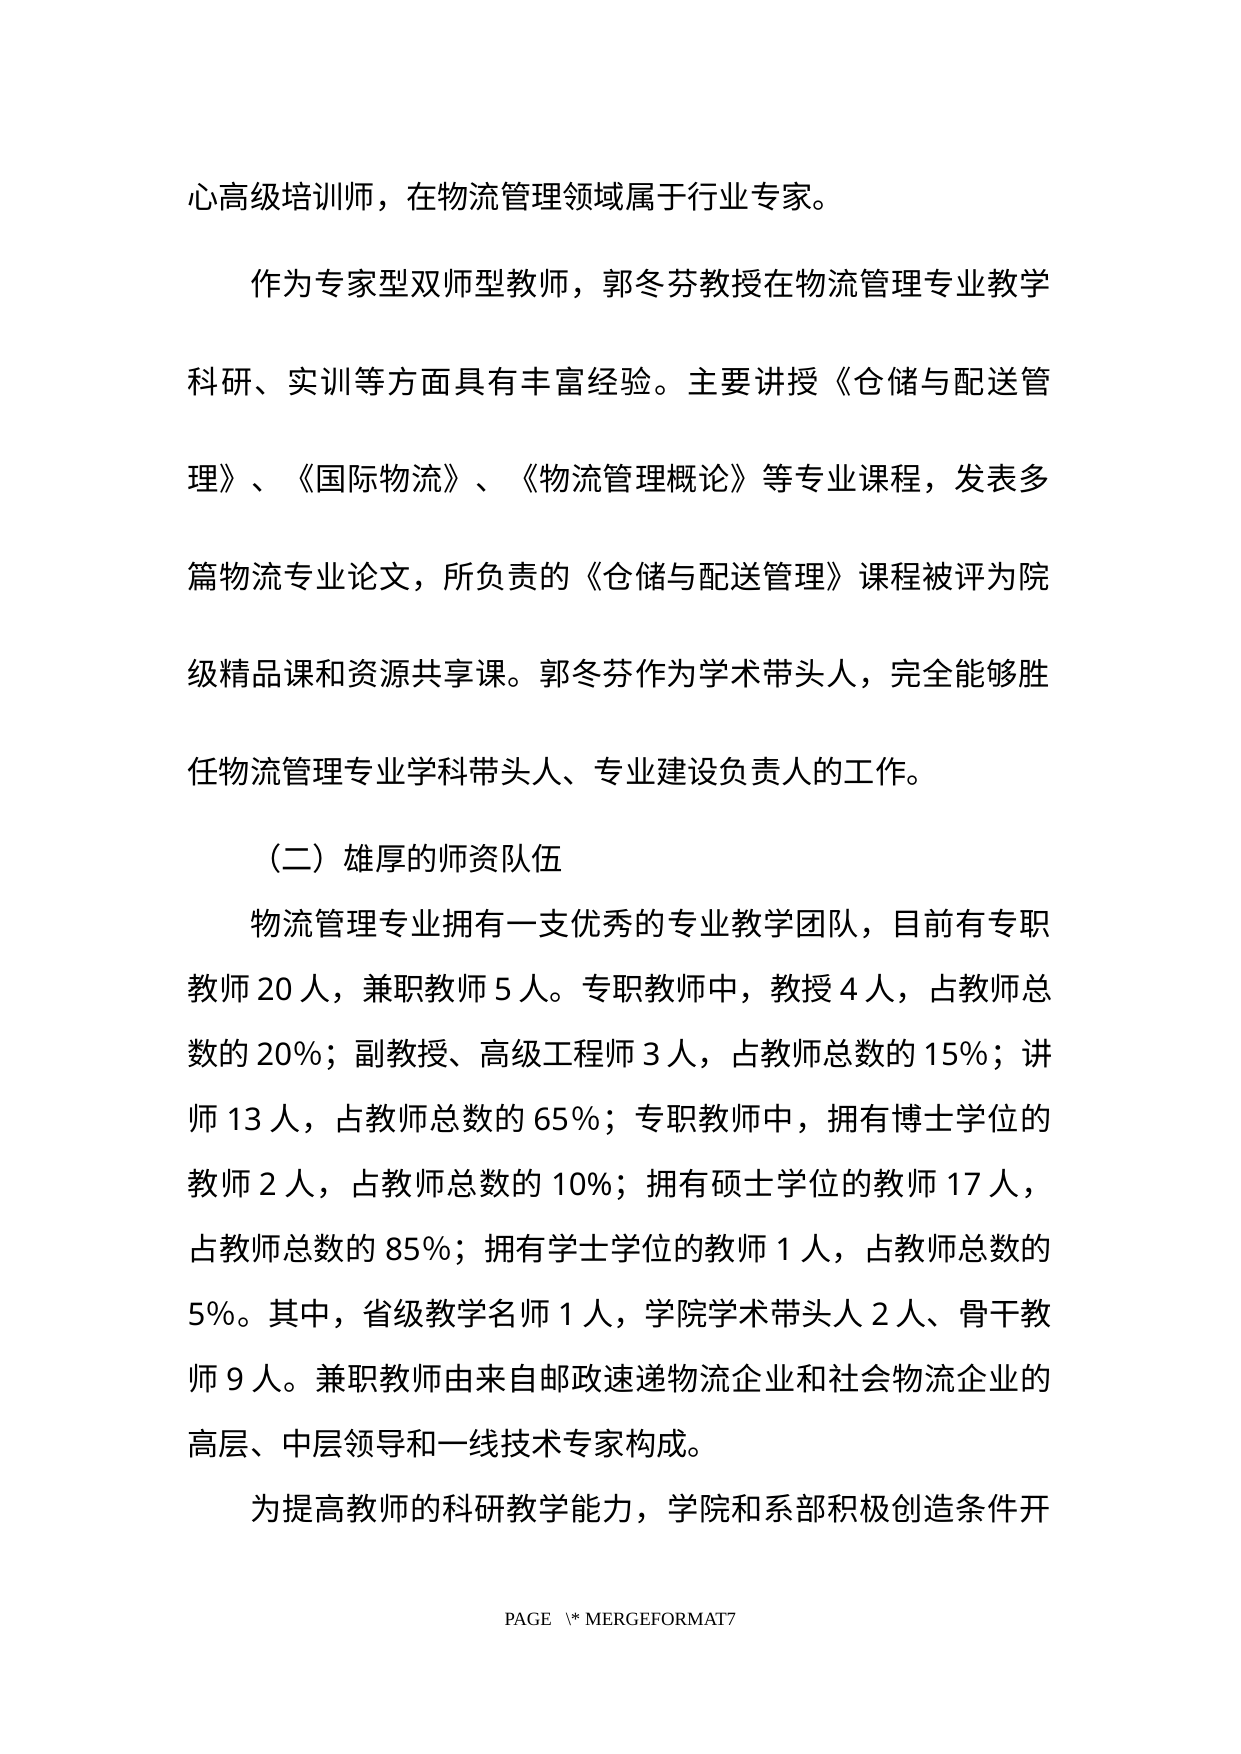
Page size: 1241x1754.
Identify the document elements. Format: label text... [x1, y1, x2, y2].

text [187, 1475, 1053, 1540]
text （二）雄厚的师资队伍 [187, 825, 1053, 890]
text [187, 162, 1053, 227]
text 作为专家型双师型教师，郭冬芬教授在物流管理专业教学、科研、实训等方面具有丰富经验。主要讲授《仓储与配送管理》、《国际物流》、《物流管理概论》等专业课程，发表多篇物流专业论文，所负责的《仓储与配送管理》课程被评为院级精品课和资源共享课。郭冬芬作为学术带头人，完全能够胜任物流管理专业学科带头人、专业建设负责人的工作。 [187, 249, 1053, 802]
text 物流管理专业拥有一支优秀的专业教学团队，目前有专职教师20人，兼职教师5人。专职教师中，教授4人，占教师总数的20％；副教授、高级工程师3人，占教师总数的15％；讲师13人，占教师总数的65％；专职教师中，拥有博士学位的教师2人，占教师总数的10%；拥有硕士学位的教师17人，占教师总数的 85％；拥有学士学位的教师1人，占教师总数的 5％。其中，省级教学名师1人，学院学术带头人2人、骨干教师9人。兼职教师由来自邮政速递物流企业和社会物流企业的高层、中层领导和一线技术专家构成。 [187, 890, 1053, 1475]
